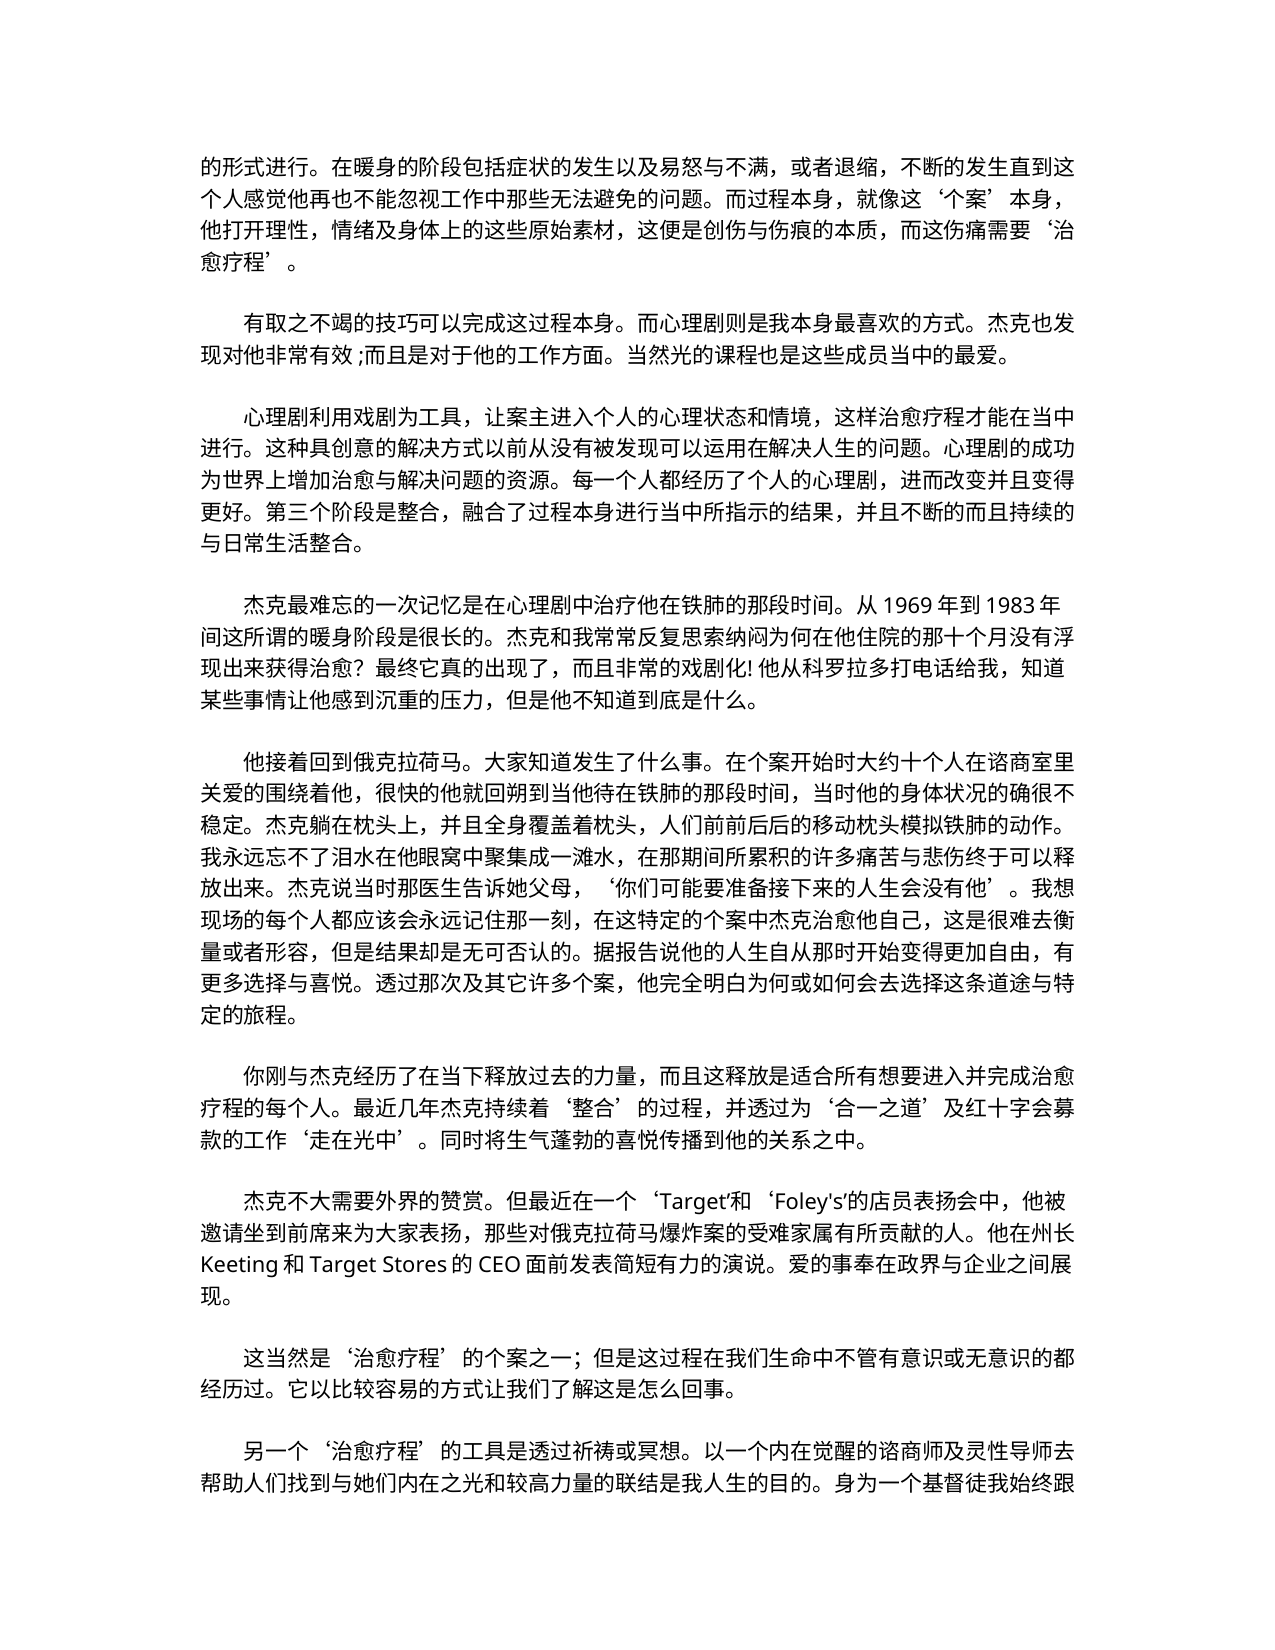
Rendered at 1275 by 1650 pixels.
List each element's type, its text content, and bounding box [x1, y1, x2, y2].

text 杰克最难忘的一次记忆是在心理剧中治疗他在铁肺的那段时间。从1969年到1983年间这所谓的暖身阶段是很长的。杰克和我常常反复思索纳闷为何在他住院的那十个月没有浮现出来获得治愈？最终它真的出现了，而且非常的戏剧化! 他从科罗拉多打电话给我，知道某些事情让他感到沉重的压力，但是他不知道到底是什么。 [200, 588, 1075, 715]
text 心理剧利用戏剧为工具，让案主进入个人的心理状态和情境，这样治愈疗程才能在当中进行。这种具创意的解决方式以前从没有被发现可以运用在解决人生的问题。心理剧的成功为世界上增加治愈与解决问题的资源。每一个人都经历了个人的心理剧，进而改变并且变得更好。第三个阶段是整合，融合了过程本身进行当中所指示的结果，并且不断的而且持续的与日常生活整合。 [200, 400, 1075, 558]
text 杰克不大需要外界的赞赏。但最近在一个‘Target’和‘Foley's’的店员表扬会中，他被邀请坐到前席来为大家表扬，那些对俄克拉荷马爆炸案的受难家属有所贡献的人。他在州长Keeting和Target Stores的CEO面前发表简短有力的演说。爱的事奉在政界与企业之间展现。 [200, 1184, 1075, 1311]
text 这当然是‘治愈疗程’的个案之一；但是这过程在我们生命中不管有意识或无意识的都经历过。它以比较容易的方式让我们了解这是怎么回事。 [200, 1341, 1075, 1404]
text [200, 1434, 1075, 1497]
text 他接着回到俄克拉荷马。大家知道发生了什么事。在个案开始时大约十个人在谘商室里关爱的围绕着他，很快的他就回朔到当他待在铁肺的那段时间，当时他的身体状况的确很不稳定。杰克躺在枕头上，并且全身覆盖着枕头，人们前前后后的移动枕头模拟铁肺的动作。我永远忘不了泪水在他眼窝中聚集成一滩水，在那期间所累积的许多痛苦与悲伤终于可以释放出来。杰克说当时那医生告诉她父母，‘你们可能要准备接下来的人生会没有他’。我想现场的每个人都应该会永远记住那一刻，在这特定的个案中杰克治愈他自己，这是很难去衡量或者形容，但是结果却是无可否认的。据报告说他的人生自从那时开始变得更加自由，有更多选择与喜悦。透过那次及其它许多个案，他完全明白为何或如何会去选择这条道途与特定的旅程。 [200, 744, 1075, 1029]
text 有取之不竭的技巧可以完成这过程本身。而心理剧则是我本身最喜欢的方式。杰克也发现对他非常有效 ;而且是对于他的工作方面。当然光的课程也是这些成员当中的最爱。 [200, 306, 1075, 370]
text 你刚与杰克经历了在当下释放过去的力量，而且这释放是适合所有想要进入并完成治愈疗程的每个人。最近几年杰克持续着‘整合’的过程，并透过为‘合一之道’及红十字会募款的工作‘走在光中’。同时将生气蓬勃的喜悦传播到他的关系之中。 [200, 1059, 1075, 1154]
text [200, 150, 1075, 277]
